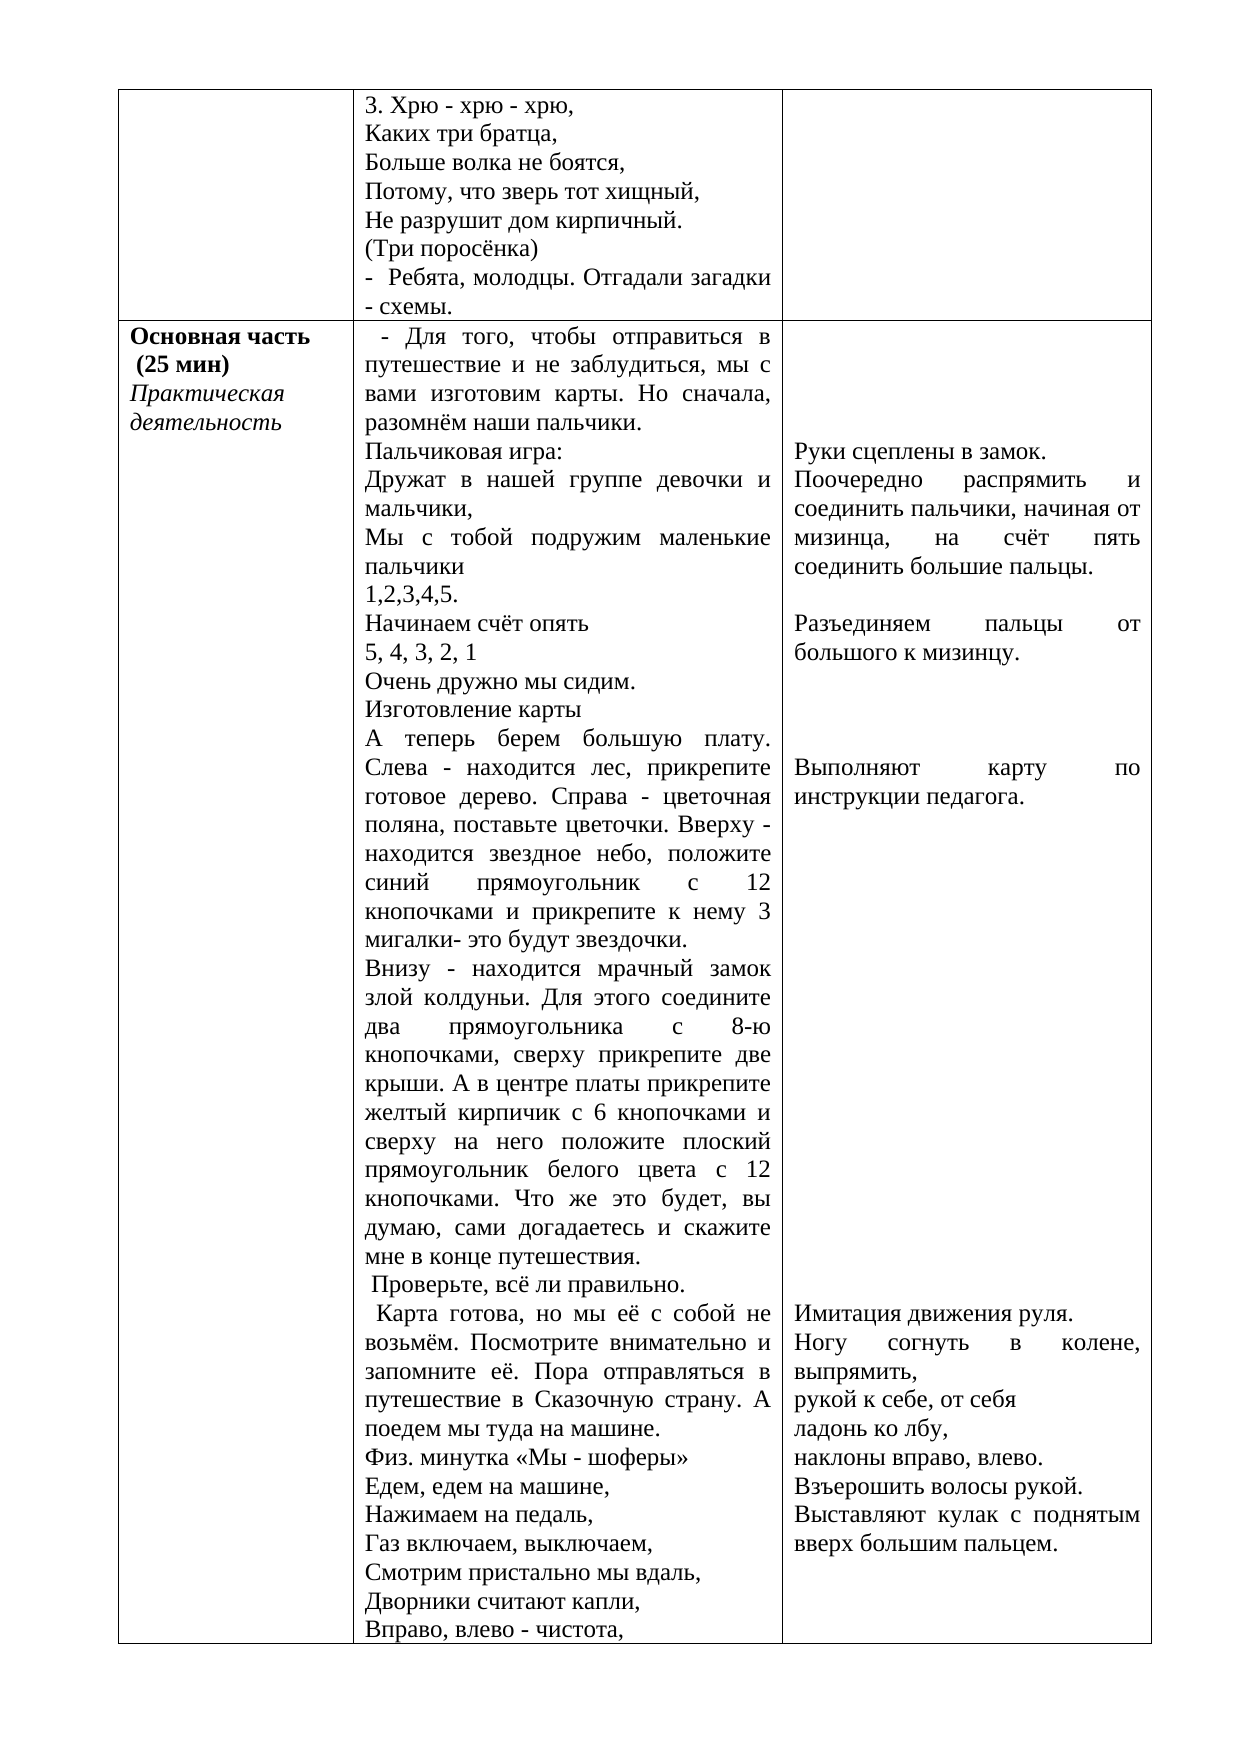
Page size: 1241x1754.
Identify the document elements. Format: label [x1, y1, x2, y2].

table_cell [119, 90, 353, 320]
table_cell [119, 321, 353, 1643]
table_cell [354, 321, 782, 1643]
table_cell [354, 90, 782, 320]
table_cell [783, 321, 1151, 1643]
table_cell [783, 90, 1151, 320]
